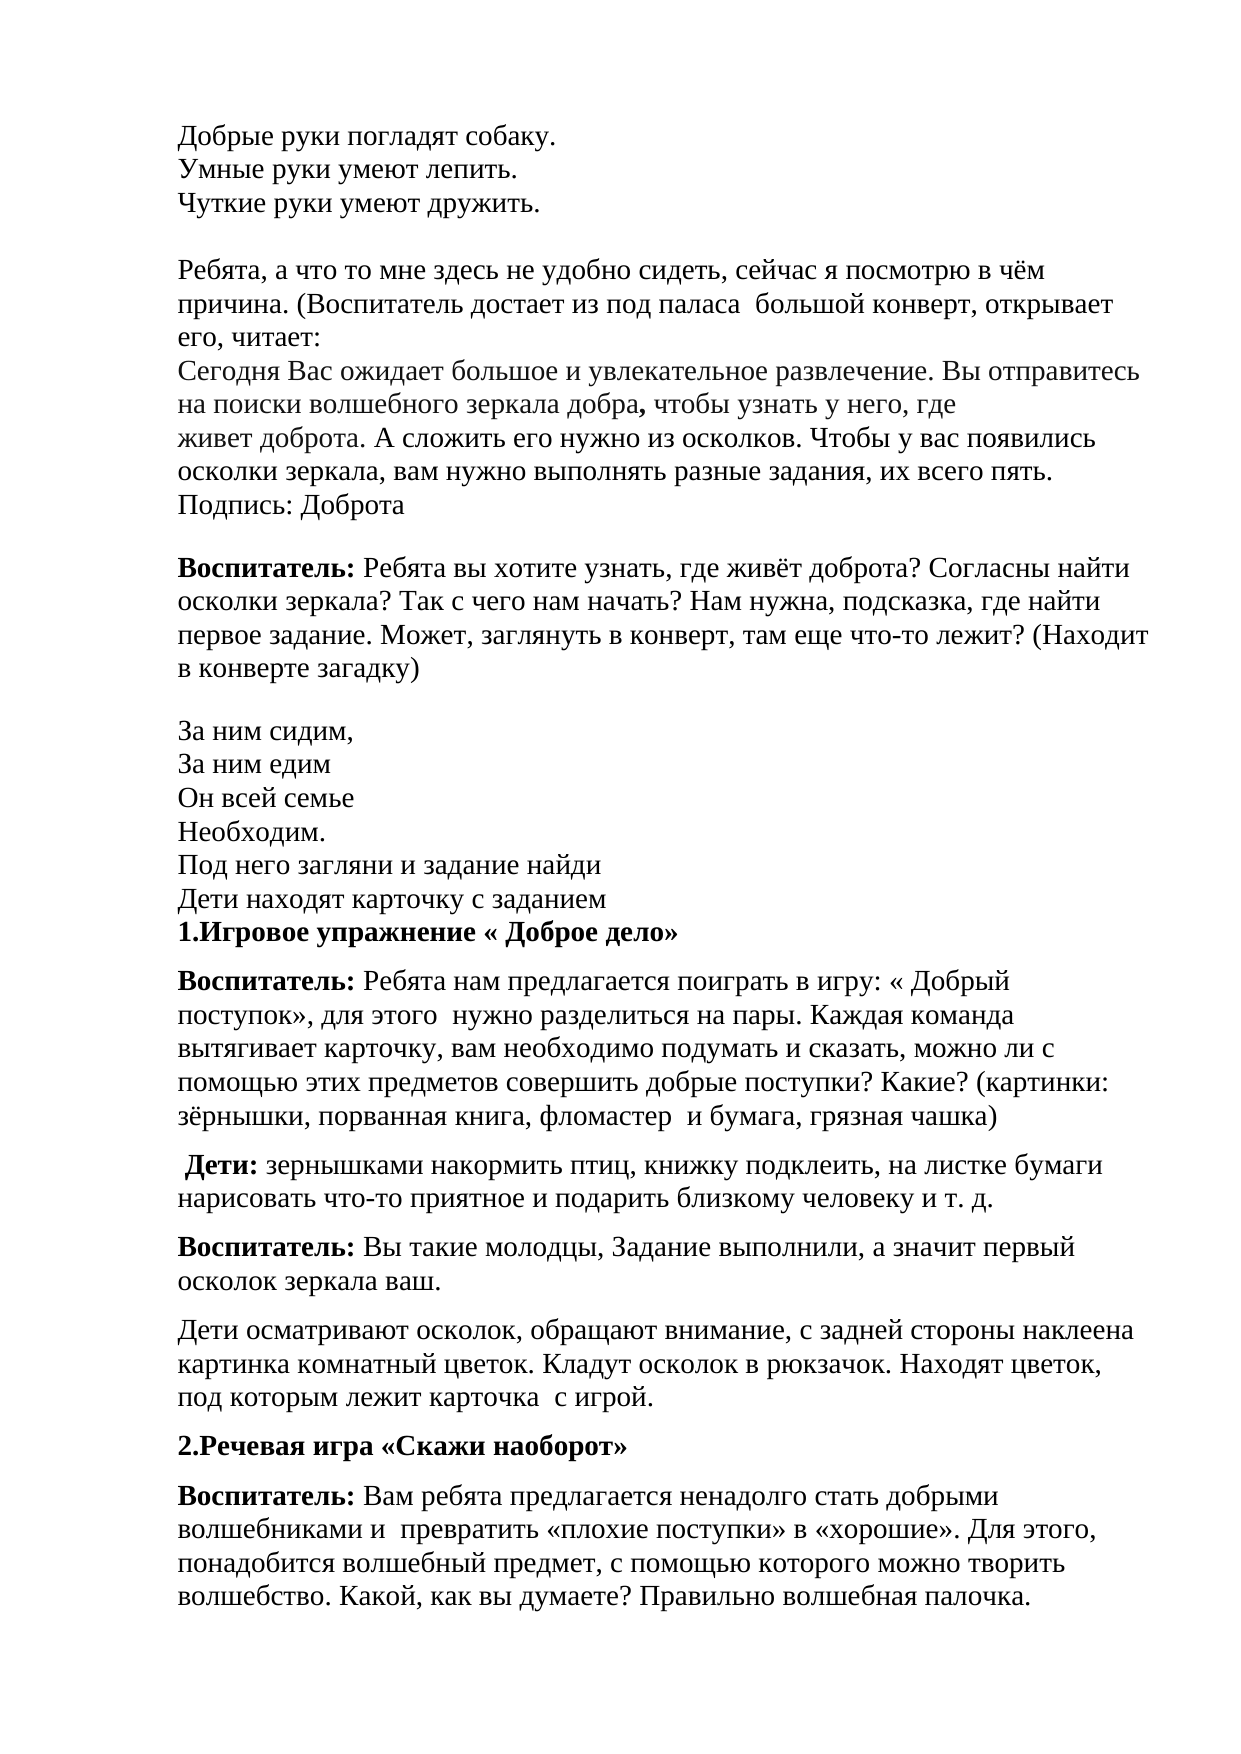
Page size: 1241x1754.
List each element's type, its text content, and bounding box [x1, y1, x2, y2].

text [177, 1478, 1152, 1612]
text Сегодня Вас ожидает большое и увлекательное развлечение. Вы отправитесь на поиски волшебного зеркала добра, чтобы узнать у него, где живет доброта. А сложить его нужно из осколков. Чтобы у вас появились осколки зеркала, вам нужно выполнять разные задания, их всего пять. Подпись: Доброта [177, 353, 1152, 521]
text Дети осматривают осколок, обращают внимание, с задней стороны наклеена картинка комнатный цветок. Кладут осколок в рюкзачок. Находят цветок, под которым лежит карточка с игрой. [177, 1312, 1152, 1413]
text 2.Речевая игра «Скажи наоборот» [177, 1428, 1152, 1462]
text Ребята, а что то мне здесь не удобно сидеть, сейчас я посмотрю в чём причина. (Воспитатель достает из под паласа большой конверт, открывает его, читает: [177, 252, 1152, 353]
text Воспитатель: Вы такие молодцы, Задание выполнили, а значит первый осколок зеркала ваш. [177, 1229, 1152, 1297]
text За ним сидим, За ним едим Он всей семье Необходим. Под него загляни и задание найди Дети находят карточку с заданием [177, 713, 1152, 914]
text 1.Игровое упражнение « Доброе дело» [177, 914, 1152, 948]
text Воспитатель: Ребята вы хотите узнать, где живёт доброта? Согласны найти осколки зеркала? Так с чего нам начать? Нам нужна, подсказка, где найти первое задание. Может, заглянуть в конверт, там еще что-то лежит? (Находит в конверте загадку) [177, 550, 1152, 684]
text Воспитатель: Ребята нам предлагается поиграть в игру: « Добрый поступок», для этого нужно разделиться на пары. Каждая команда вытягивает карточку, вам необходимо подумать и сказать, можно ли с помощью этих предметов совершить добрые поступки? Какие? (картинки: зёрнышки, порванная книга, фломастер и бумага, грязная чашка) [177, 963, 1152, 1131]
text Умные руки умеют лепить. [177, 152, 1152, 185]
text Дети: зернышками накормить птиц, книжку подклеить, на листке бумаги нарисовать что-то приятное и подарить близкому человеку и т. д. [177, 1147, 1152, 1214]
text Чуткие руки умеют дружить. [177, 185, 1152, 219]
text Добрые руки погладят собаку. [177, 118, 1152, 152]
